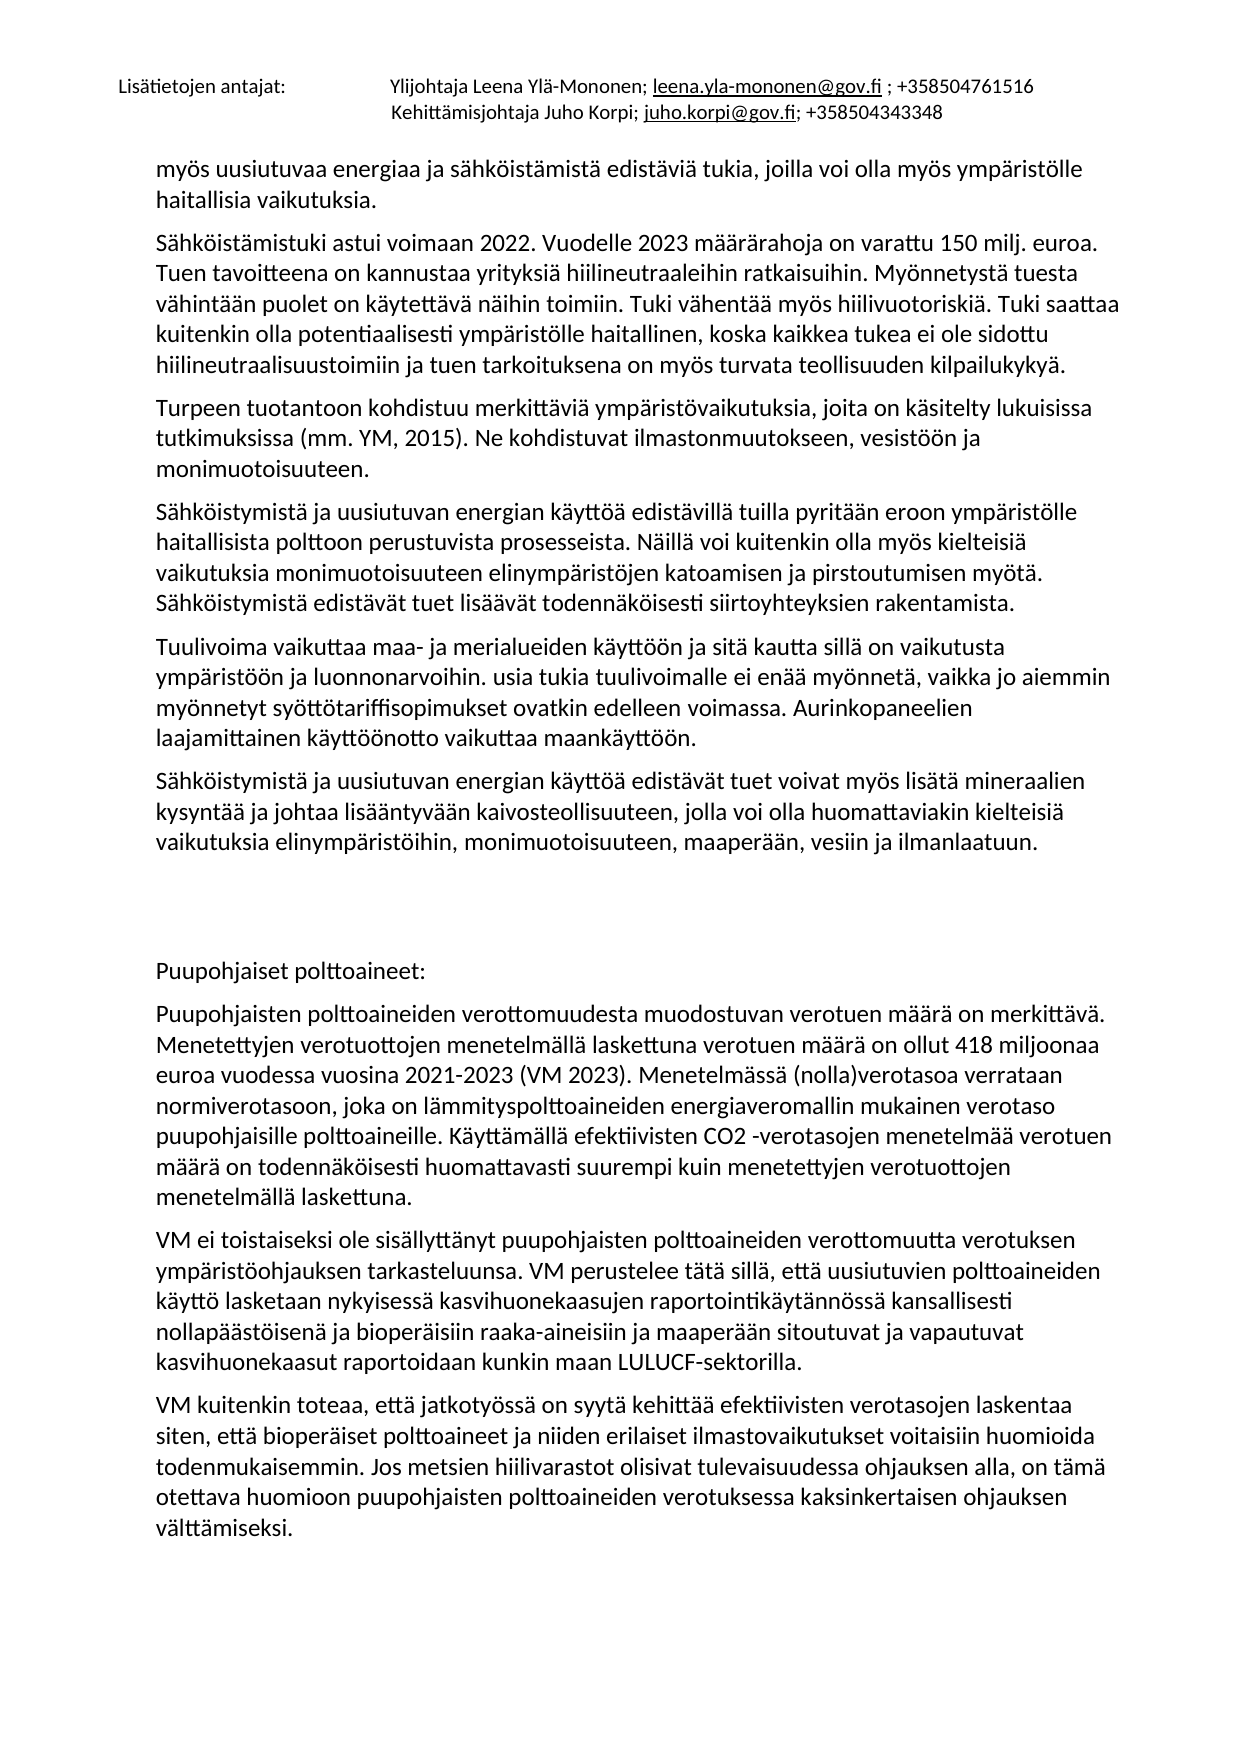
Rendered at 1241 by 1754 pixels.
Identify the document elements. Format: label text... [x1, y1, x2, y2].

text Turpeen tuotantoon kohdistuu merkittäviä ympäristövaikutuksia, joita on käsitelty lukuisissa tutkimuksissa (mm. YM, 2015). Ne kohdistuvat ilmastonmuutokseen, vesistöön ja monimuotoisuuteen. [156, 392, 1122, 483]
text VM ei toistaiseksi ole sisällyttänyt puupohjaisten polttoaineiden verottomuutta verotuksen ympäristöohjauksen tarkasteluunsa. VM perustelee tätä sillä, että uusiutuvien polttoaineiden käyttö lasketaan nykyisessä kasvihuonekaasujen raportointikäytännössä kansallisesti nollapäästöisenä ja bioperäisiin raaka-aineisiin ja maaperään sitoutuvat ja vapautuvat kasvihuonekaasut raportoidaan kunkin maan LULUCF-sektorilla. [156, 1224, 1122, 1377]
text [156, 153, 1122, 214]
text Sähköistämistuki astui voimaan 2022. Vuodelle 2023 määrärahoja on varattu 150 milj. euroa. Tuen tavoitteena on kannustaa yrityksiä hiilineutraaleihin ratkaisuihin. Myönnetystä tuesta vähintään puolet on käytettävä näihin toimiin. Tuki vähentää myös hiilivuotoriskiä. Tuki saattaa kuitenkin olla potentiaalisesti ympäristölle haitallinen, koska kaikkea tukea ei ole sidottu hiilineutraalisuustoimiin ja tuen tarkoituksena on myös turvata teollisuuden kilpailukykyä. [156, 227, 1122, 379]
text Puupohjaisten polttoaineiden verottomuudesta muodostuvan verotuen määrä on merkittävä. Menetettyjen verotuottojen menetelmällä laskettuna verotuen määrä on ollut 418 miljoonaa euroa vuodessa vuosina 2021-2023 (VM 2023). Menetelmässä (nolla)verotasoa verrataan normiverotasoon, joka on lämmityspolttoaineiden energiaveromallin mukainen verotaso puupohjaisille polttoaineille. Käyttämällä efektiivisten CO2 -verotasojen menetelmää verotuen määrä on todennäköisesti huomattavasti suurempi kuin menetettyjen verotuottojen menetelmällä laskettuna. [156, 998, 1122, 1212]
text Sähköistymistä ja uusiutuvan energian käyttöä edistävät tuet voivat myös lisätä mineraalien kysyntää ja johtaa lisääntyvään kaivosteollisuuteen, jolla voi olla huomattaviakin kielteisiä vaikutuksia elinympäristöihin, monimuotoisuuteen, maaperään, vesiin ja ilmanlaatuun. [156, 765, 1122, 857]
text VM kuitenkin toteaa, että jatkotyössä on syytä kehittää efektiivisten verotasojen laskentaa siten, että bioperäiset polttoaineet ja niiden erilaiset ilmastovaikutukset voitaisiin huomioida todenmukaisemmin. Jos metsien hiilivarastot olisivat tulevaisuudessa ohjauksen alla, on tämä otettava huomioon puupohjaisten polttoaineiden verotuksessa kaksinkertaisen ohjauksen välttämiseksi. [156, 1389, 1122, 1542]
text Sähköistymistä ja uusiutuvan energian käyttöä edistävillä tuilla pyritään eroon ympäristölle haitallisista polttoon perustuvista prosesseista. Näillä voi kuitenkin olla myös kielteisiä vaikutuksia monimuotoisuuteen elinympäristöjen katoamisen ja pirstoutumisen myötä. Sähköistymistä edistävät tuet lisäävät todennäköisesti siirtoyhteyksien rakentamista. [156, 496, 1122, 618]
text Puupohjaiset polttoaineet: [156, 955, 1122, 986]
text Tuulivoima vaikuttaa maa- ja merialueiden käyttöön ja sitä kautta sillä on vaikutusta ympäristöön ja luonnonarvoihin. usia tukia tuulivoimalle ei enää myönnetä, vaikka jo aiemmin myönnetyt syöttötariffisopimukset ovatkin edelleen voimassa. Aurinkopaneelien laajamittainen käyttöönotto vaikuttaa maankäyttöön. [156, 631, 1122, 753]
